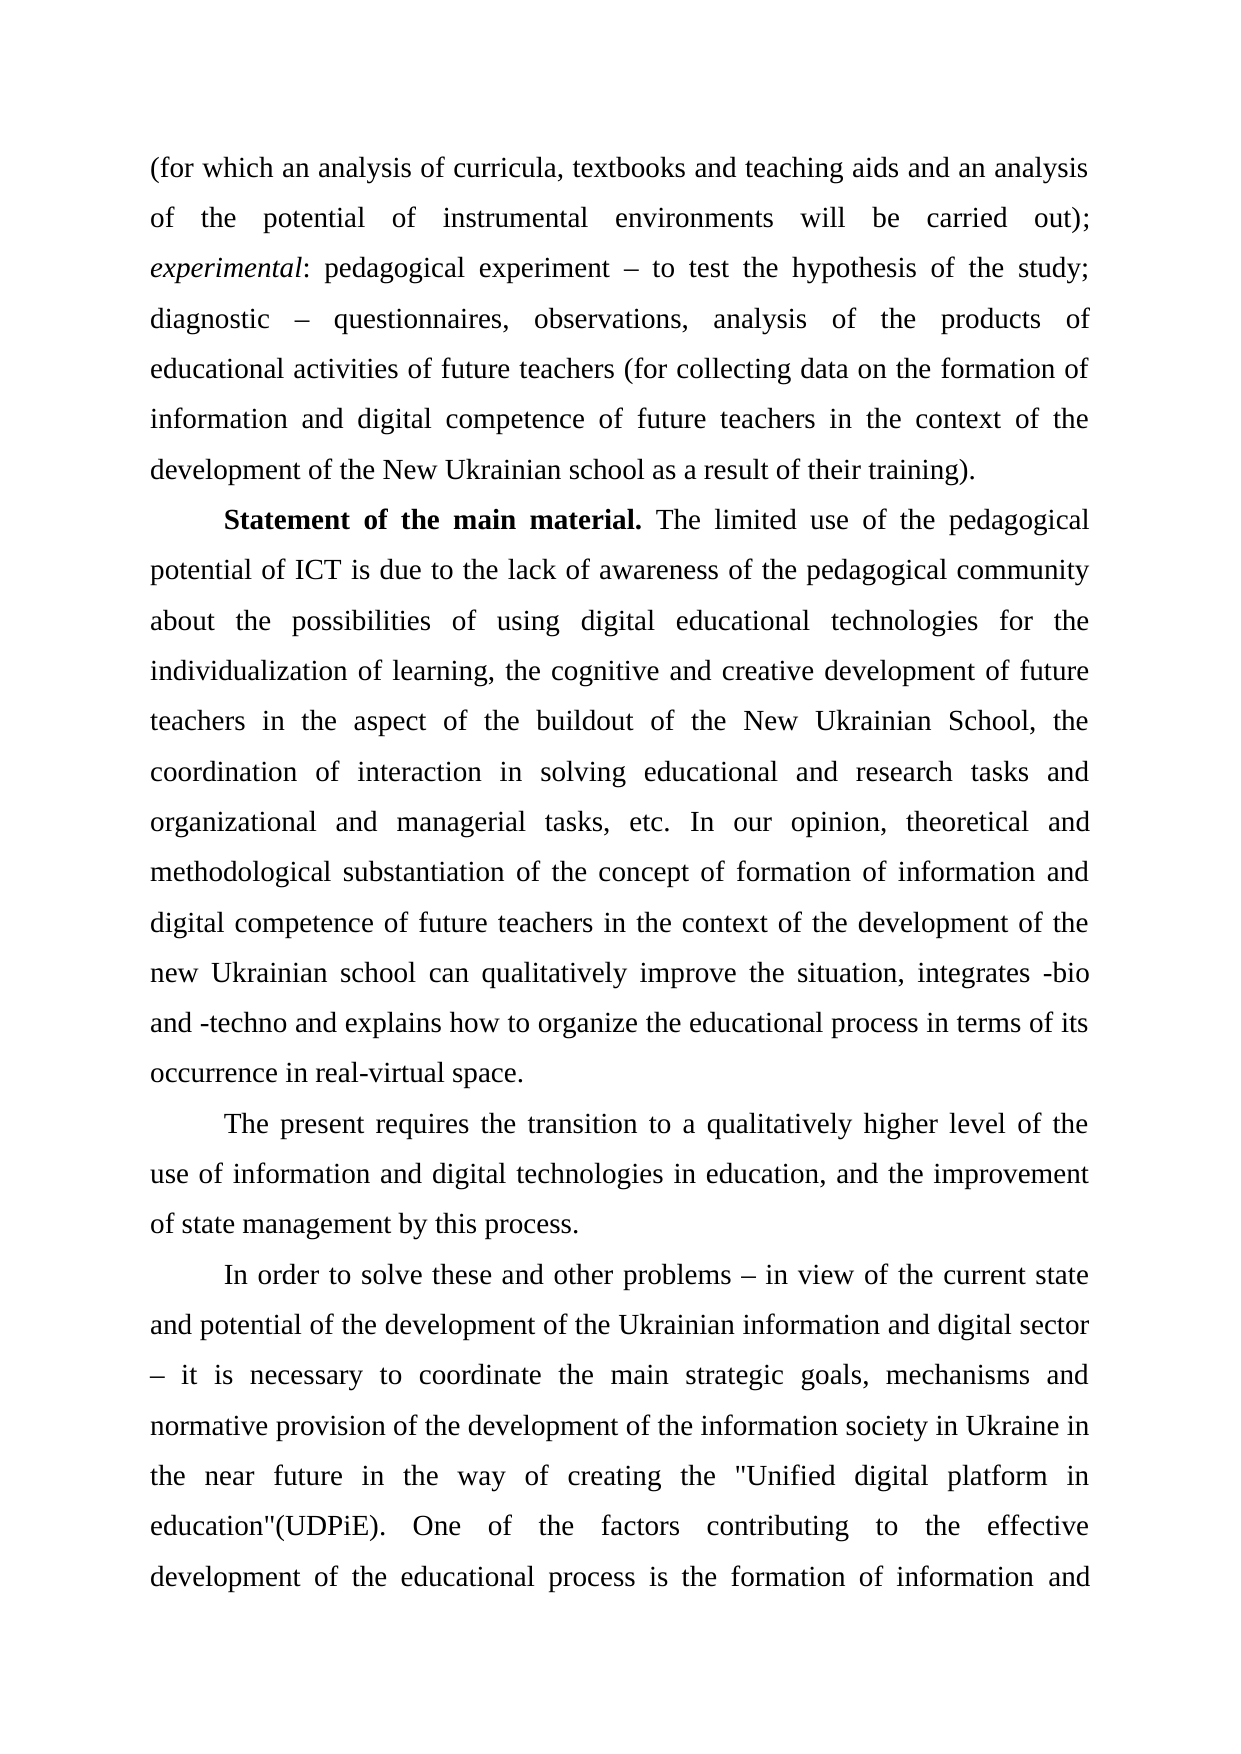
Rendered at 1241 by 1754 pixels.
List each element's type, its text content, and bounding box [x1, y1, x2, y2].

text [150, 150, 1090, 485]
text The present requires the transition to a qualitatively higher level of the use of information and digital technologies in education, and the improvement of state management by this process. [150, 1106, 1090, 1240]
text Statement of the main material. The limited use of the pedagogical potential of ICT is due to the lack of awareness of the pedagogical community about the possibilities of using digital educational technologies for the individualization of learning, the cognitive and creative development of future teachers in the aspect of the buildout of the New Ukrainian School, the coordination of interaction in solving educational and research tasks and organizational and managerial tasks, etc. In our opinion, theoretical and methodological substantiation of the concept of formation of information and digital competence of future teachers in the context of the development of the new Ukrainian school can qualitatively improve the situation, integrates -bio and -techno and explains how to organize the educational process in terms of its occurrence in real-virtual space. [150, 502, 1090, 1089]
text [150, 1257, 1090, 1592]
